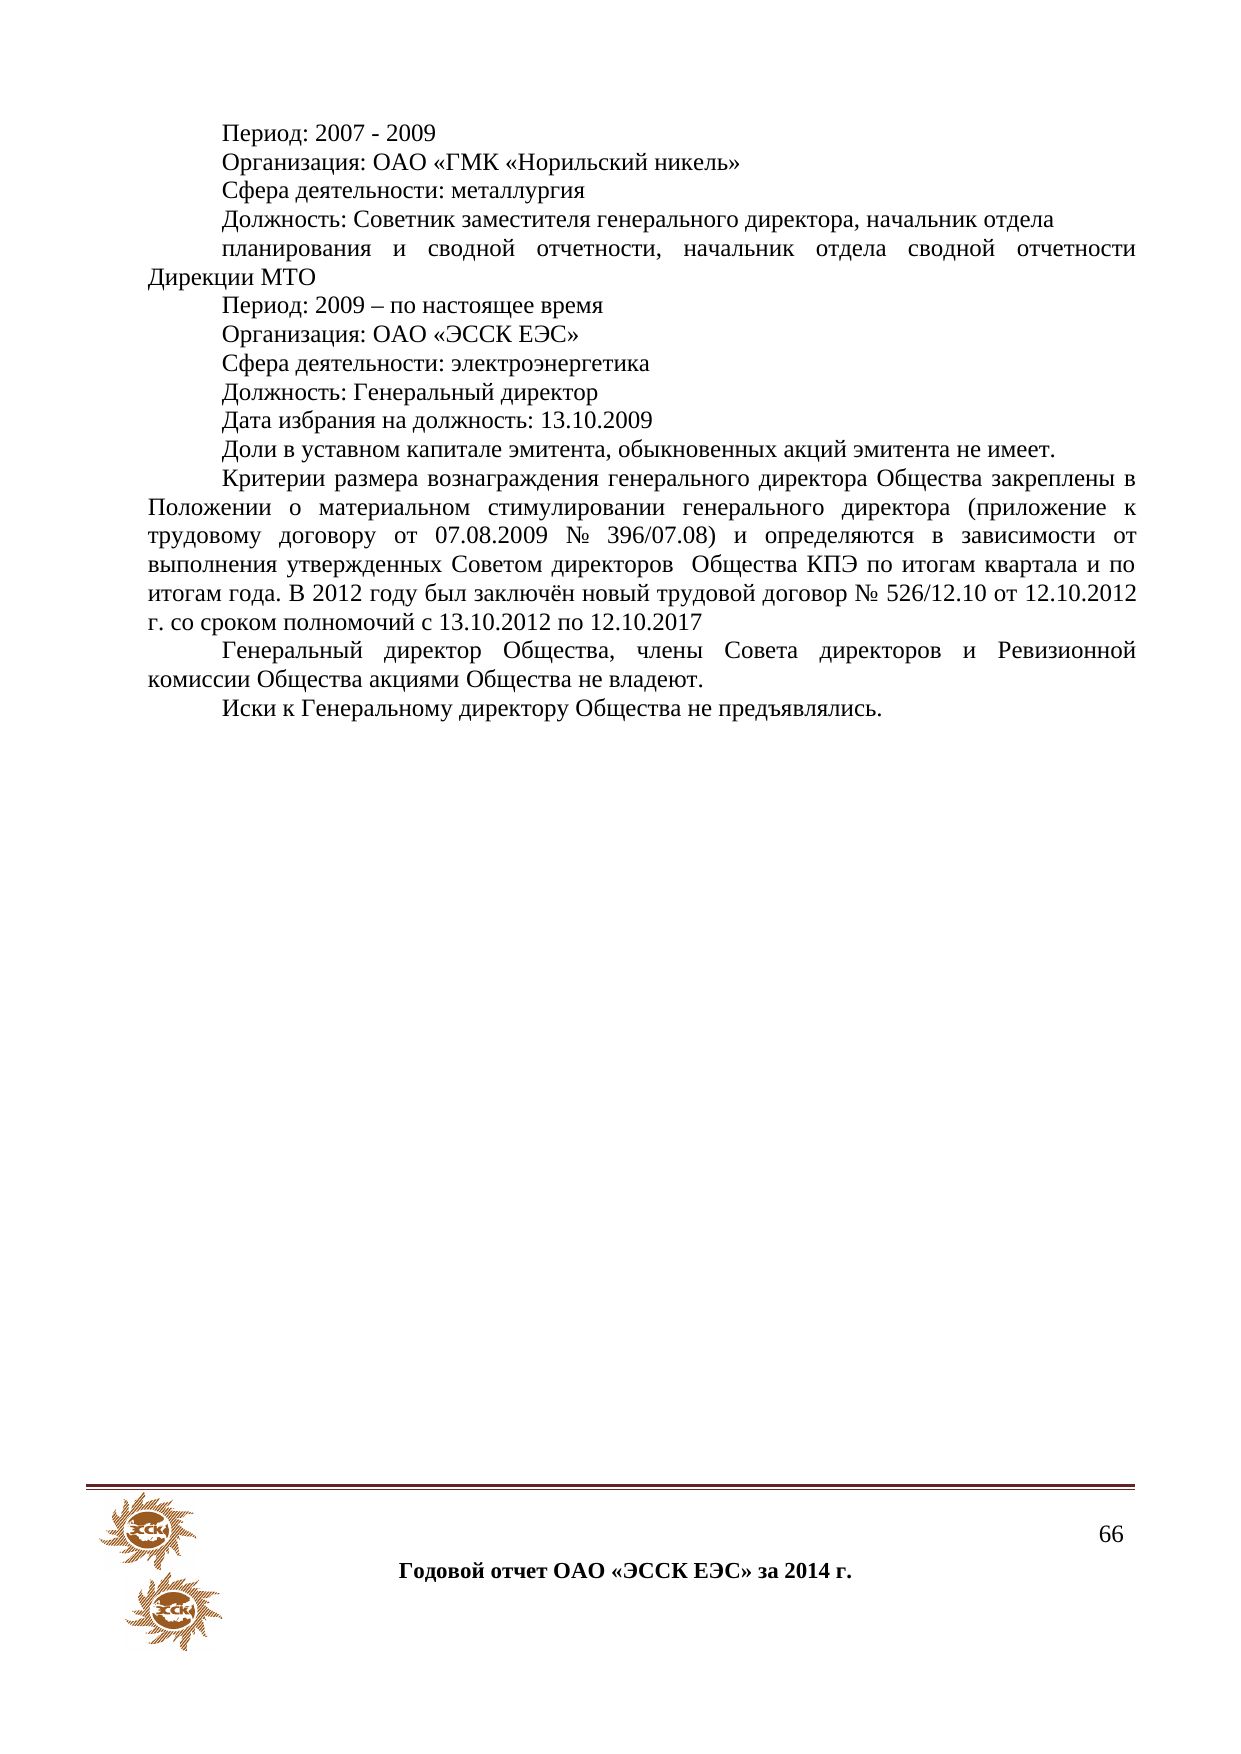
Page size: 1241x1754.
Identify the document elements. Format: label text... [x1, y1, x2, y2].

subtitle Период: 2007 - 2009 [148, 118, 1137, 147]
subtitle Иски к Генеральному директору Общества не предъявлялись. [148, 693, 1137, 722]
subtitle Организация: ОАО «ЭССК ЕЭС» [148, 319, 1137, 348]
subtitle Должность: Генеральный директор [148, 377, 1137, 406]
subtitle Дата избрания на должность: 13.10.2009 [148, 406, 1137, 434]
text Генеральный директор Общества, члены Совета директоров и Ревизионной комиссии Общества акциями Общества не владеют. [148, 636, 1137, 693]
subtitle Период: 2009 – по настоящее время [148, 291, 1137, 319]
subtitle Доли в уставном капитале эмитента, обыкновенных акций эмитента не имеет. [148, 434, 1137, 463]
picture [97, 1490, 224, 1652]
subtitle Организация: ОАО «ГМК «Норильский никель» [148, 147, 1137, 176]
subtitle Должность: Советник заместителя генерального директора, начальник отдела [148, 204, 1137, 233]
subtitle Критерии размера вознаграждения генерального директора Общества закреплены в Положении о материальном стимулировании генерального директора (приложение к трудовому договору от 07.08.2009 № 396/07.08) и определяются в зависимости от выполнения утвержденных Советом директоров Общества КПЭ по итогам квартала и по итогам года. В 2012 году был заключён новый трудовой договор № 526/12.10 от 12.10.2012 г. со сроком полномочий с 13.10.2012 по 12.10.2017 [148, 463, 1137, 636]
subtitle Сфера деятельности: электроэнергетика [148, 348, 1137, 377]
subtitle планирования и сводной отчетности, начальник отдела сводной отчетности Дирекции МТО [148, 233, 1137, 291]
subtitle Сфера деятельности: металлургия [148, 176, 1137, 204]
